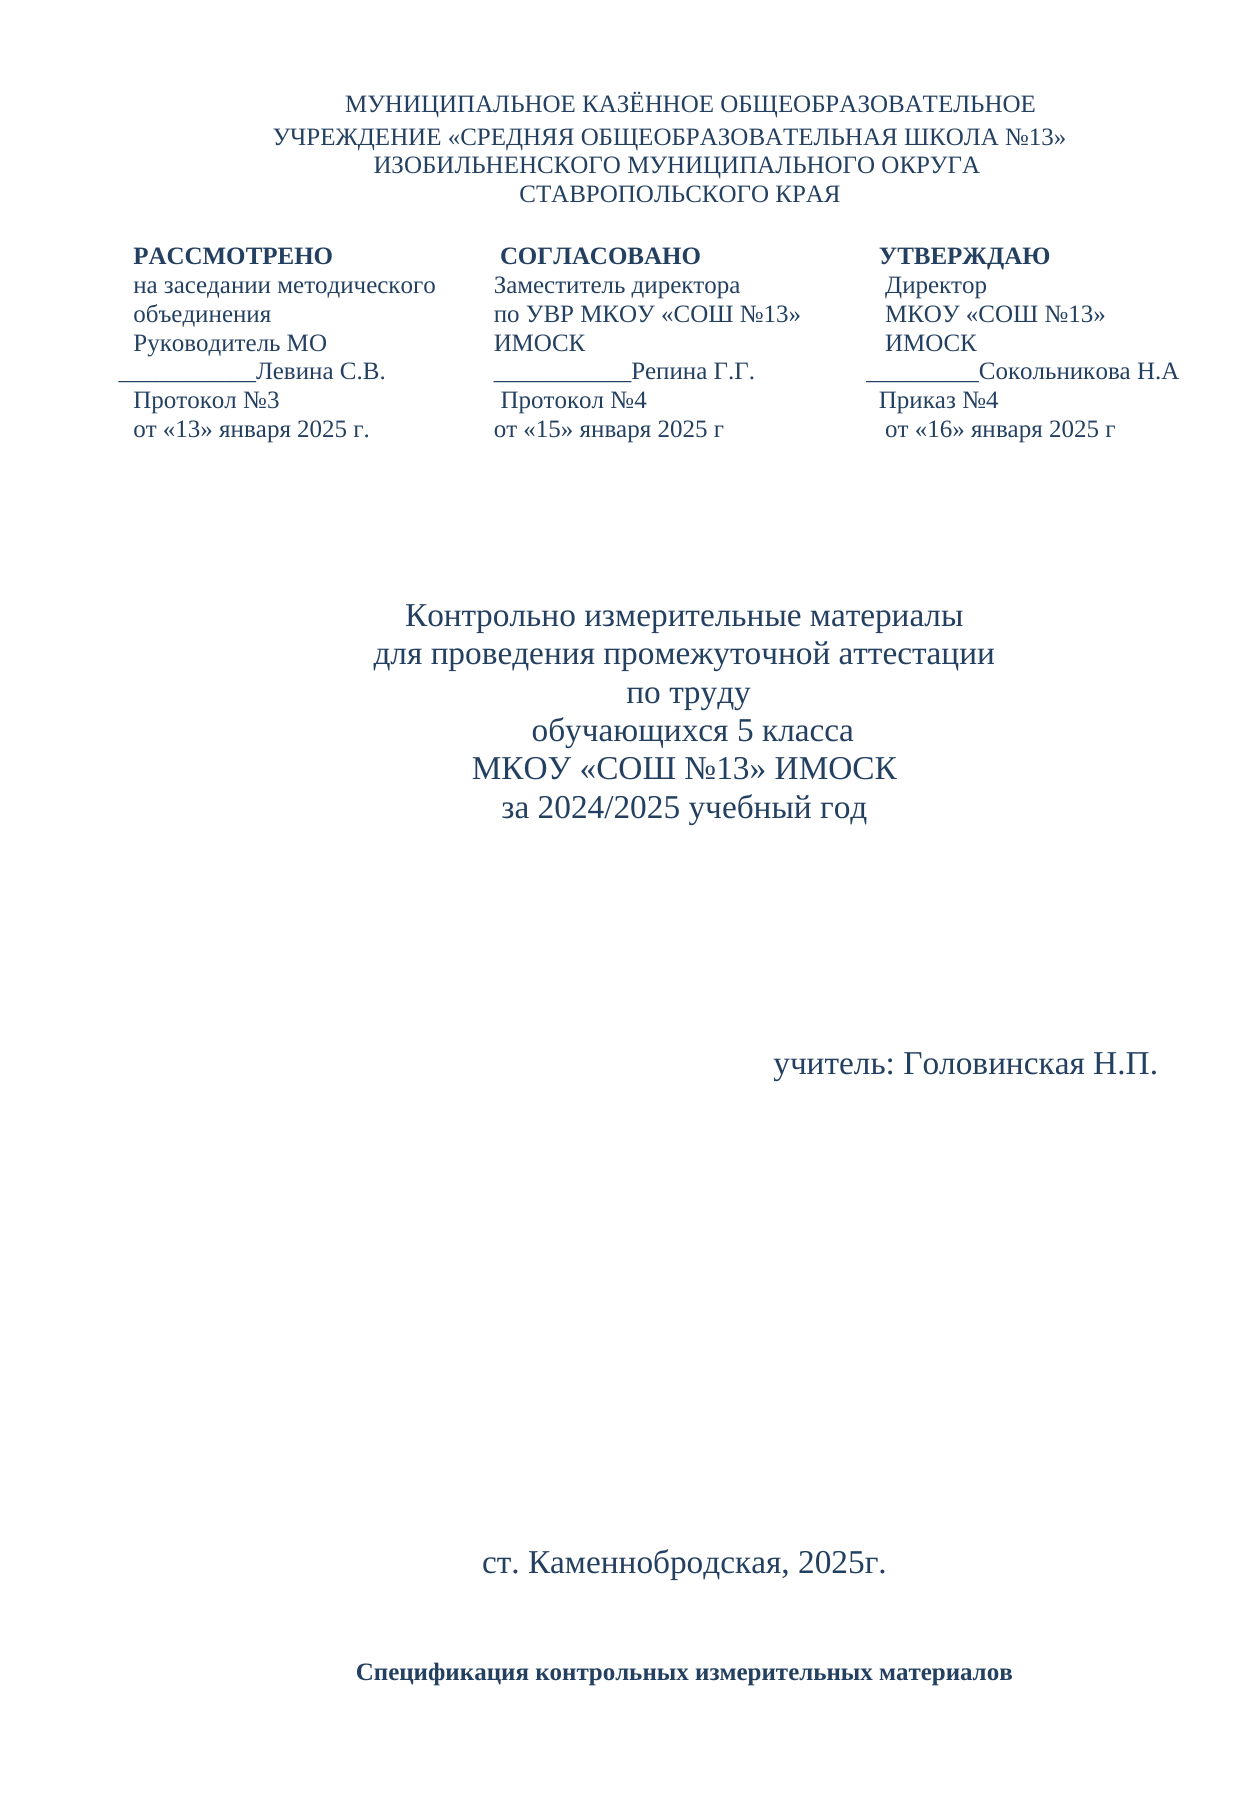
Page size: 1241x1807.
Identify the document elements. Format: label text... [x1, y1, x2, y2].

text для проведения промежуточной аттестации [151, 634, 1217, 672]
text по труду [151, 672, 1217, 710]
table_header УТВЕРЖДАЮ Директор МКОУ «СОШ №13» ИМОСК _________Сокольникова Н.А Приказ №4 от «16» января 2025 г [843, 241, 1188, 557]
text учитель: Головинская Н.П. [151, 1043, 1158, 1082]
text Контрольно измерительные материалы [151, 595, 1217, 634]
text за 2024/2025 учебный год [151, 787, 1217, 825]
text обучающихся 5 класса [151, 710, 1217, 749]
text МКОУ «СОШ №13» ИМОСК [151, 749, 1217, 787]
text МУНИЦИПАЛЬНОЕ КАЗЁННОЕ ОБЩЕОБРАЗОВАТЕЛЬНОЕ [164, 89, 1217, 117]
text Спецификация контрольных измерительных материалов [151, 1657, 1217, 1686]
text УЧРЕЖДЕНИЕ «СРЕДНЯЯ ОБЩЕОБРАЗОВАТЕЛЬНАЯ ШКОЛА №13» [122, 122, 1217, 150]
table_header РАССМОТРЕНО на заседании методического объединения Руководитель МО ___________Левина С.В. Протокол №3 от «13» января 2025 г. [122, 241, 482, 557]
table_header СОГЛАСОВАНО Заместитель директора по УВР МКОУ «СОШ №13» ИМОСК ___________Репина Г.Г. Протокол №4 от «15» января 2025 г [482, 241, 842, 557]
text СТАВРОПОЛЬСКОГО КРАЯ [137, 179, 1217, 208]
text ст. Каменнобродская, 2025г. [151, 1542, 1217, 1580]
text ИЗОБИЛЬНЕНСКОГО МУНИЦИПАЛЬНОГО ОКРУГА [137, 150, 1217, 179]
